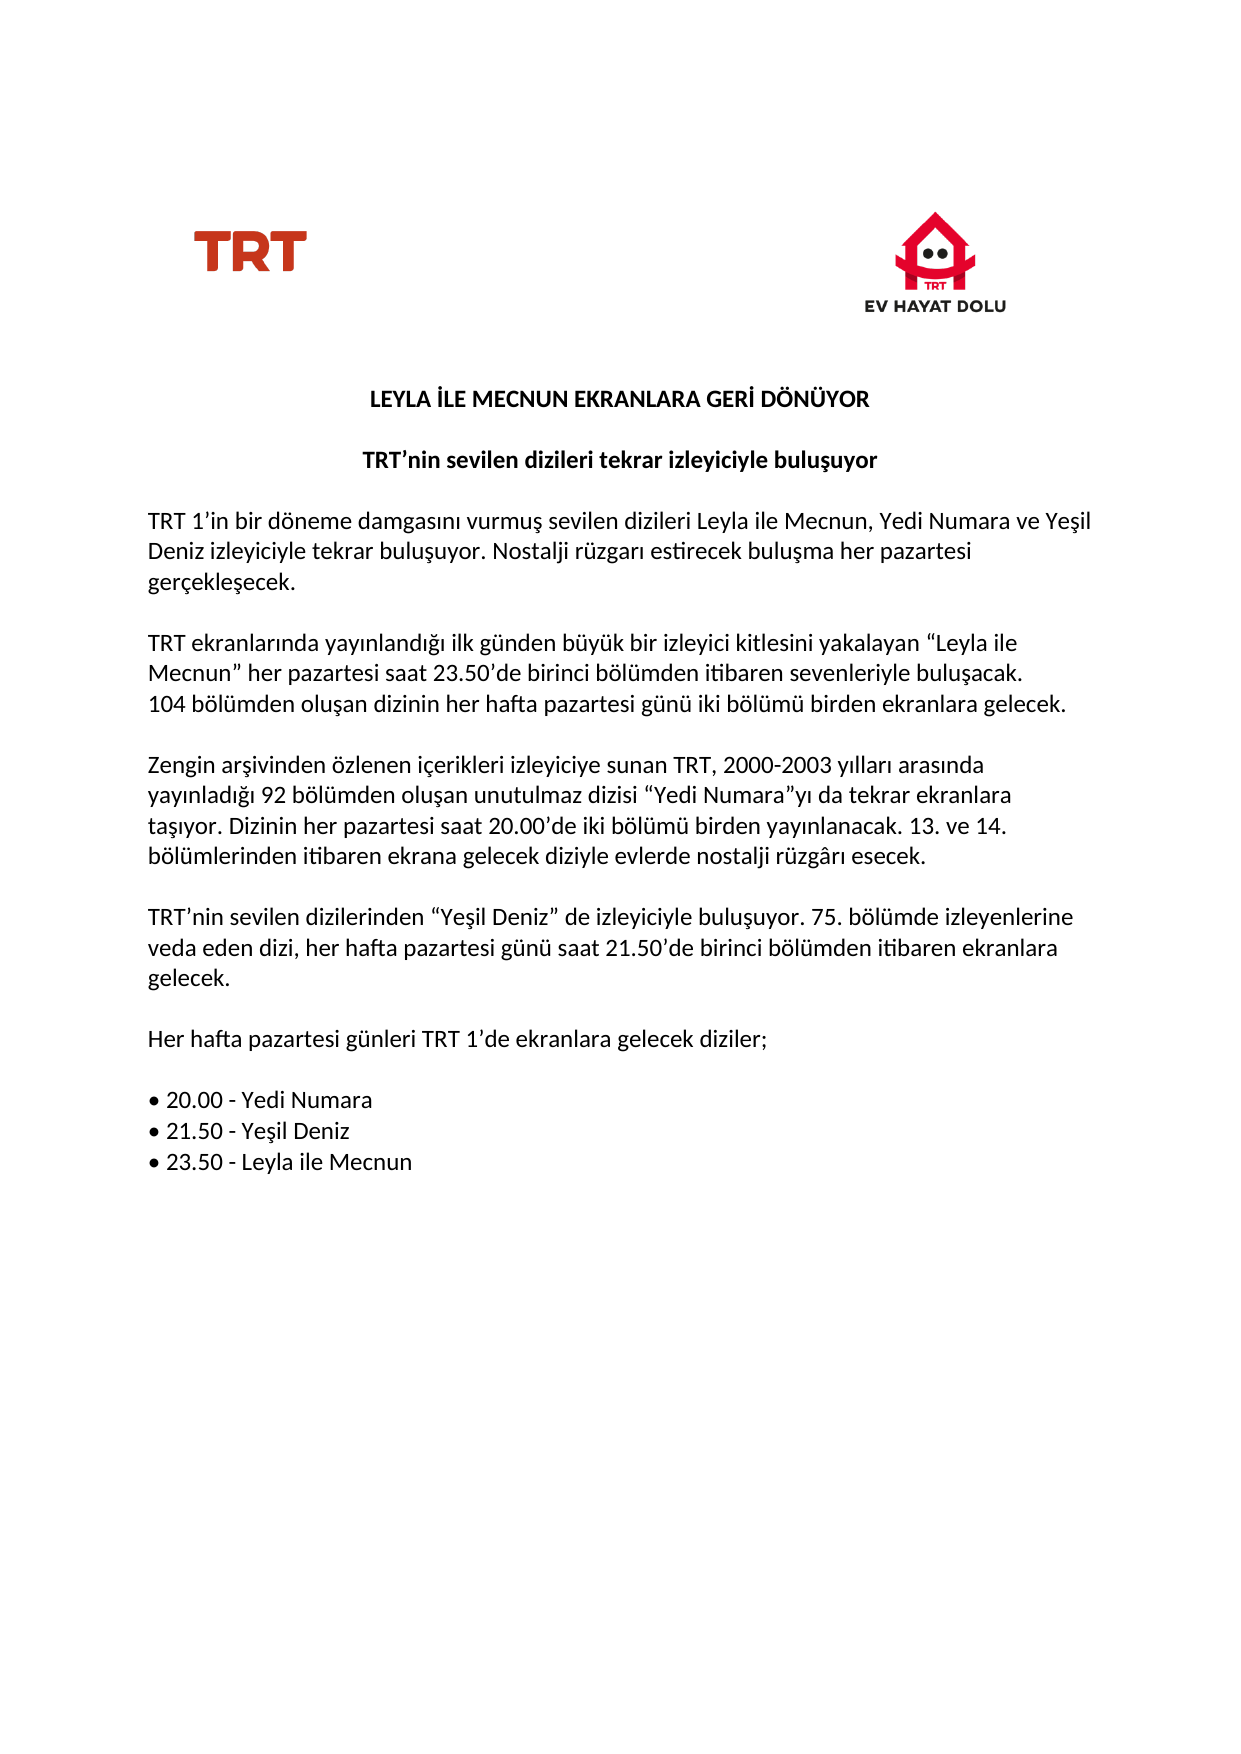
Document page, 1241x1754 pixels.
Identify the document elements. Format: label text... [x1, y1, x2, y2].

text Her hafta pazartesi günleri TRT 1’de ekranlara gelecek diziler; [148, 1024, 1093, 1054]
text • 23.50 - Leyla ile Mecnun [148, 1146, 1093, 1176]
picture [811, 181, 1059, 353]
text 104 bölümden oluşan dizinin her hafta pazartesi günü iki bölümü birden ekranlara gelecek. [148, 688, 1093, 718]
text • 21.50 - Yeşil Deniz [148, 1115, 1093, 1146]
text TRT’nin sevilen dizilerinden “Yeşil Deniz” de izleyiciyle buluşuyor. 75. bölümde izleyenlerine veda eden dizi, her hafta pazartesi günü saat 21.50’de birinci bölümden itibaren ekranlara gelecek. [148, 902, 1093, 993]
text TRT ekranlarında yayınlandığı ilk günden büyük bir izleyici kitlesini yakalayan “Leyla ile Mecnun” her pazartesi saat 23.50’de birinci bölümden itibaren sevenleriyle buluşacak. [148, 627, 1093, 688]
picture [147, 147, 353, 353]
text Zengin arşivinden özlenen içerikleri izleyiciye sunan TRT, 2000-2003 yılları arasında yayınladığı 92 bölümden oluşan unutulmaz dizisi “Yedi Numara”yı da tekrar ekranlara taşıyor. Dizinin her pazartesi saat 20.00’de iki bölümü birden yayınlanacak. 13. ve 14. bölümlerinden itibaren ekrana gelecek diziyle evlerde nostalji rüzgârı esecek. [148, 749, 1093, 871]
text TRT 1’in bir döneme damgasını vurmuş sevilen dizileri Leyla ile Mecnun, Yedi Numara ve Yeşil Deniz izleyiciyle tekrar buluşuyor. Nostalji rüzgarı estirecek buluşma her pazartesi gerçekleşecek. [148, 505, 1093, 596]
text • 20.00 - Yedi Numara [148, 1085, 1093, 1115]
text LEYLA İLE MECNUN EKRANLARA GERİ DÖNÜYOR [148, 383, 1093, 413]
text TRT’nin sevilen dizileri tekrar izleyiciyle buluşuyor [148, 444, 1093, 474]
